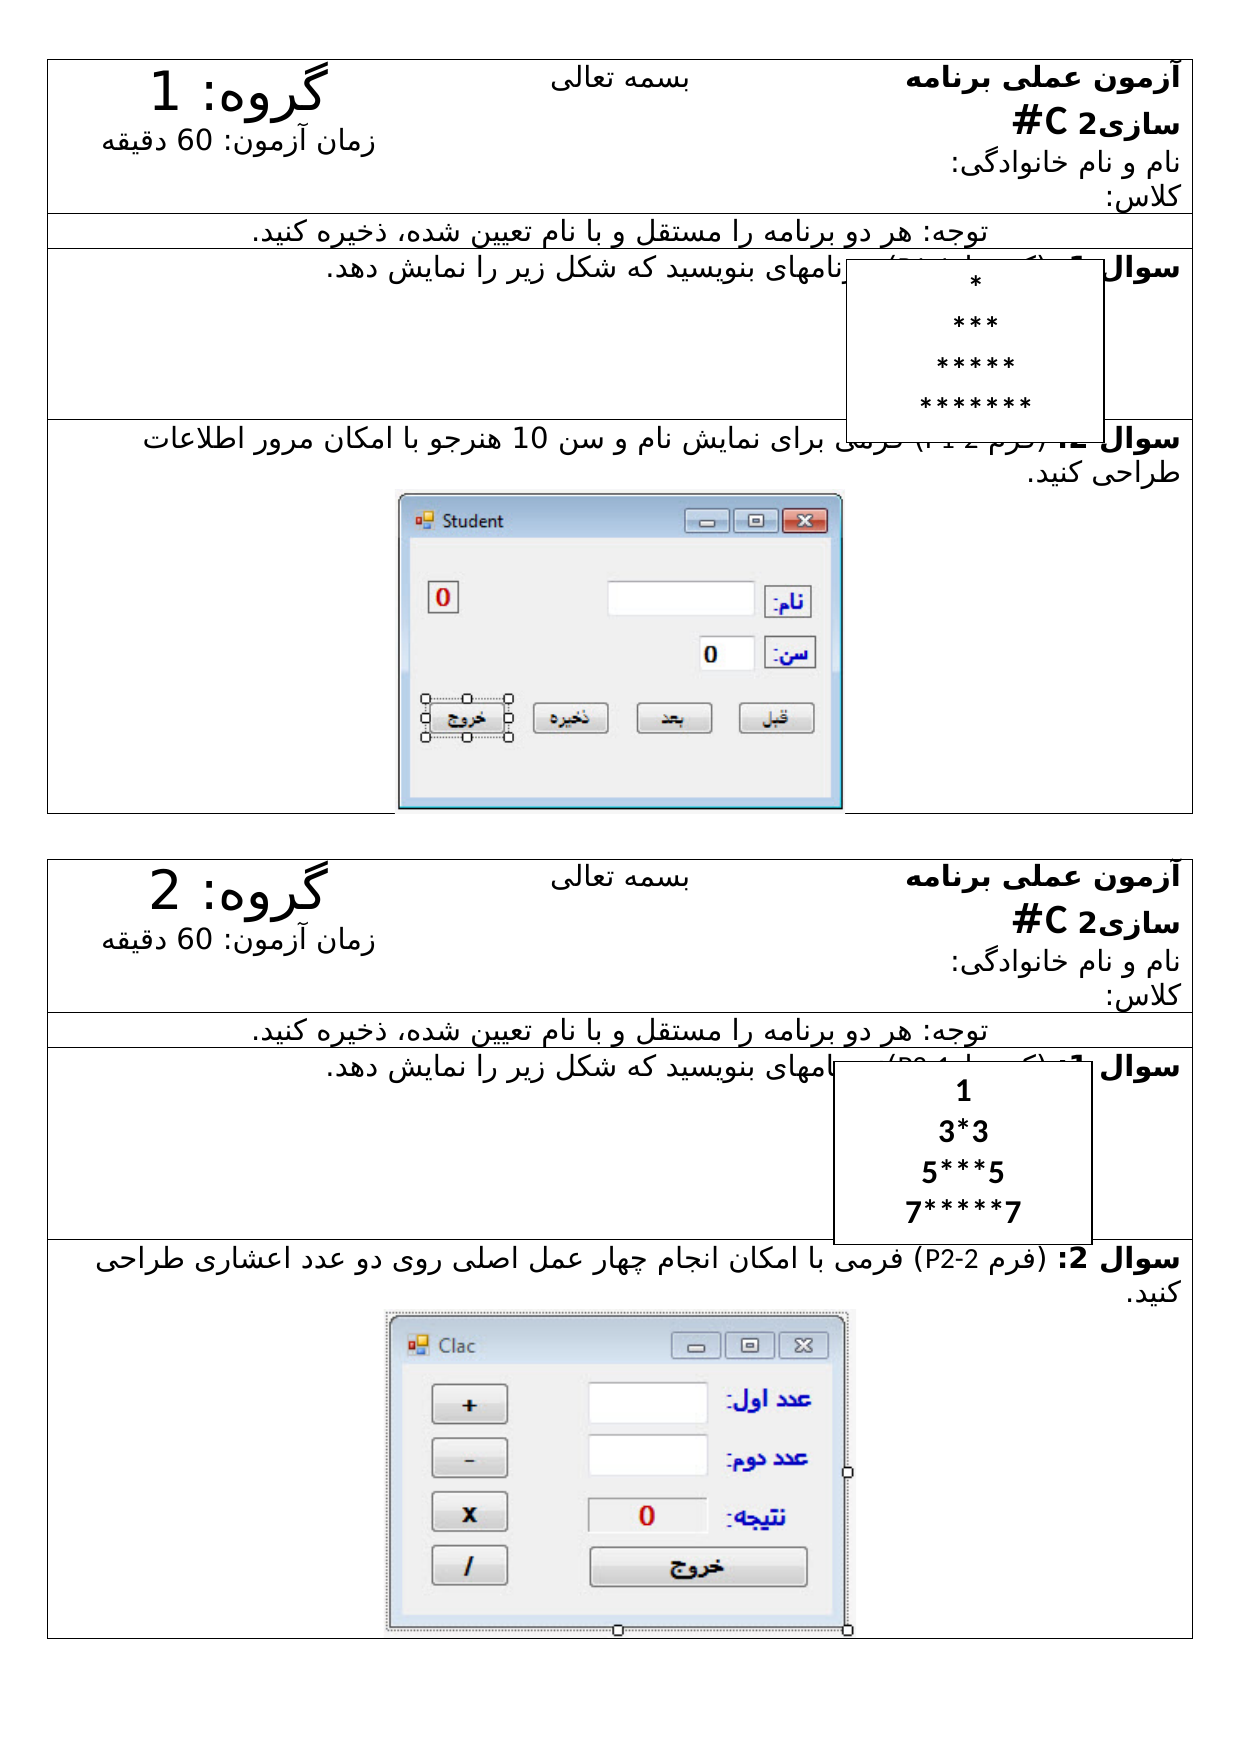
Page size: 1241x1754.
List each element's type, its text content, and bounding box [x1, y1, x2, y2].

table_cell سوال 1: (کنسولP2-1): برنامهای بنویسید که شکل زیر را نمایش دهد. [48, 1048, 1192, 1239]
table_header گروه: 2 زمان آزمون: 60 دقیقه [48, 860, 429, 1012]
picture [383, 1309, 857, 1638]
table_header بسمه تعالی [429, 60, 811, 213]
table_header بسمه تعالی [429, 860, 811, 1012]
table_header آزمون عملی برنامه سازی2 C# نام و نام خانوادگی: کلاس: [811, 860, 1192, 1012]
table_cell توجه: هر دو برنامه را مستقل و با نام تعیین شده، ذخیره کنید. [48, 214, 1192, 248]
table_cell سوال 2: (فرم P2-2) فرمی با امکان انجام چهار عمل اصلی روی دو عدد اعشاری طراحی کنید. [48, 1240, 1192, 1638]
table_cell سوال 2: (فرم P1-2) فرمی برای نمایش نام و سن 10 هنرجو با امکان مرور اطلاعات طراحی کنید. [48, 420, 1192, 813]
table_header گروه: 1 زمان آزمون: 60 دقیقه [48, 60, 429, 213]
table_header آزمون عملی برنامه سازی2 C# نام و نام خانوادگی: کلاس: [811, 60, 1192, 213]
picture [394, 489, 846, 814]
table_cell سوال 1: (کنسولP1-1): برنامهای بنویسید که شکل زیر را نمایش دهد. [48, 249, 1192, 419]
table_cell توجه: هر دو برنامه را مستقل و با نام تعیین شده، ذخیره کنید. [48, 1013, 1192, 1047]
